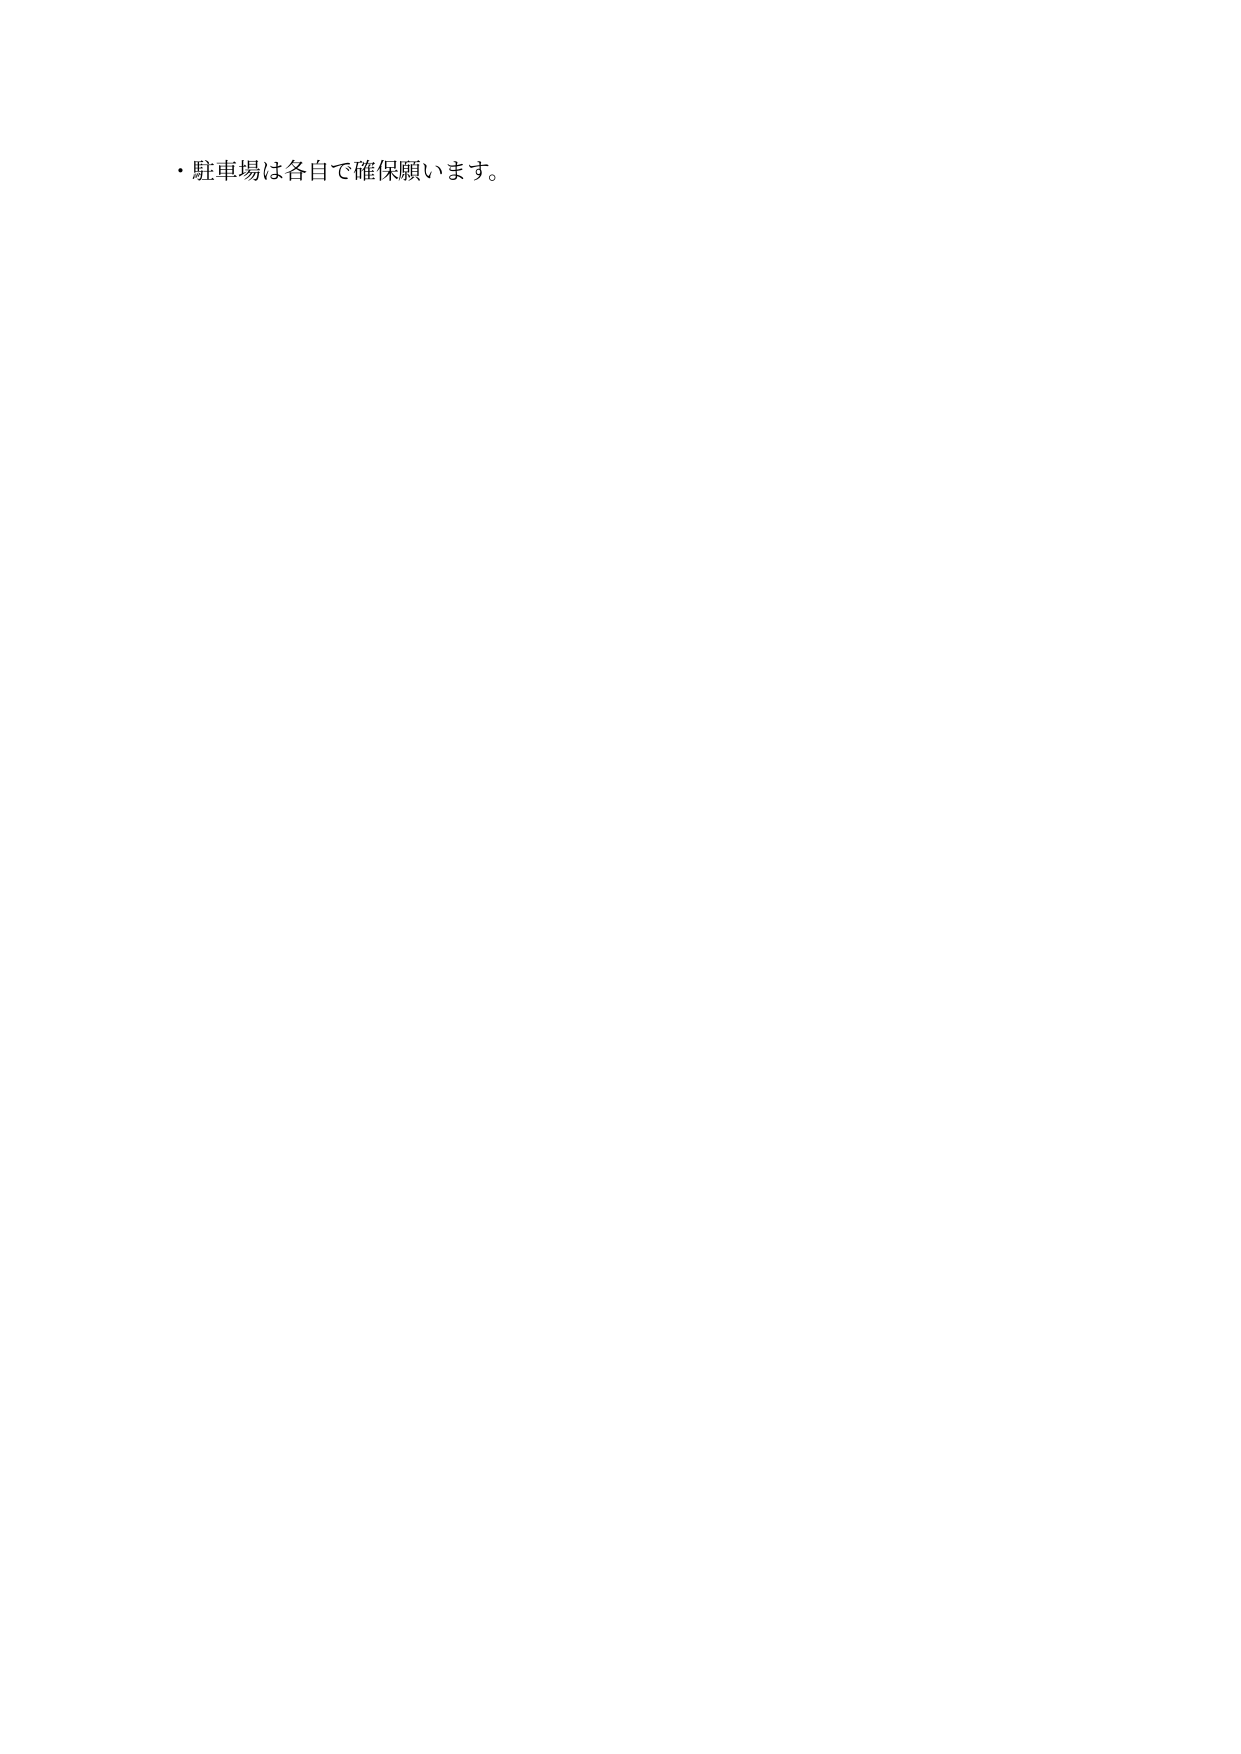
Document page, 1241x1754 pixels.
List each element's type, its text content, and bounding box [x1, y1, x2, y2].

text ・駐車場は各自で確保願います。 [169, 151, 1122, 188]
